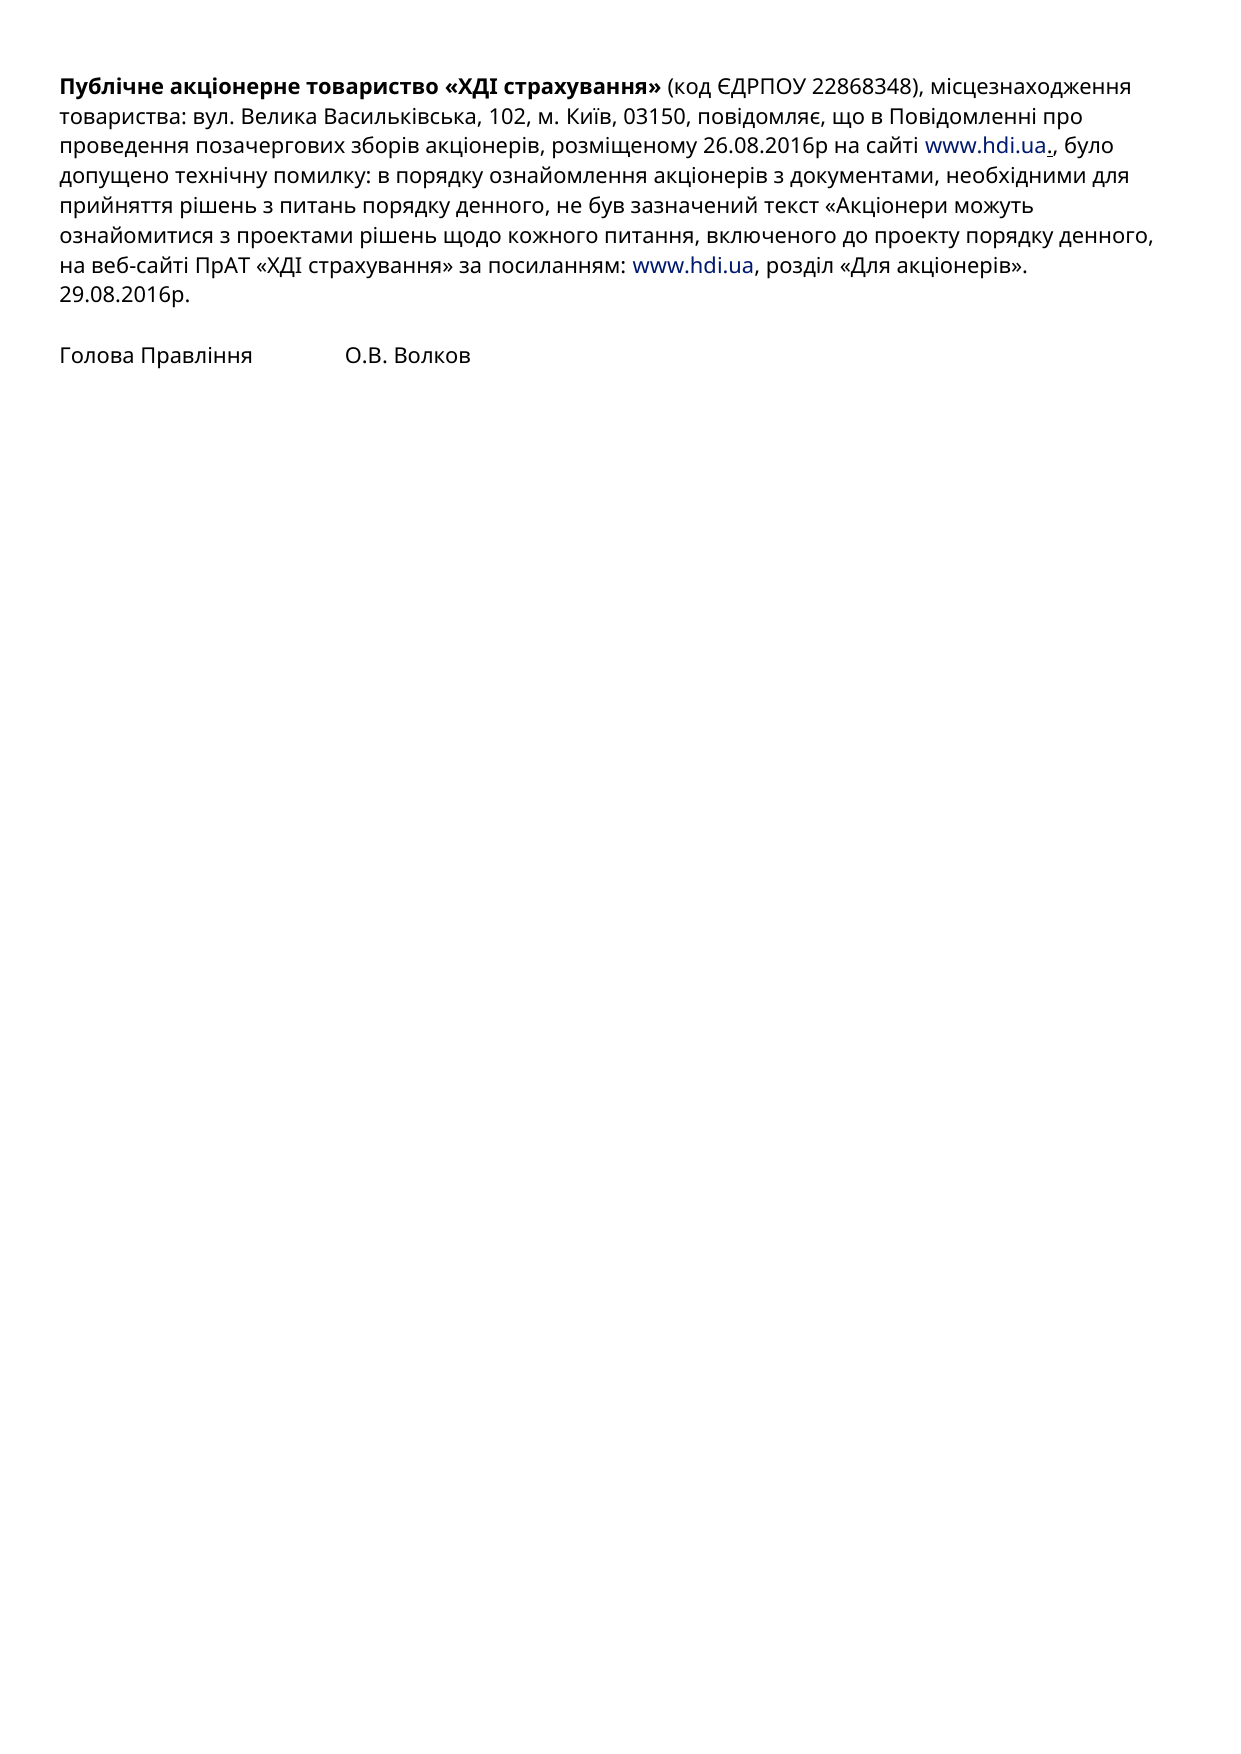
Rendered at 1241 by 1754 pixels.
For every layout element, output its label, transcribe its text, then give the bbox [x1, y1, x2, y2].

text 29.08.2016р. [59, 279, 1181, 309]
text Публічне акціонерне товариство «ХДІ страхування» (код ЄДРПОУ 22868348), місцезнаходження товариства: вул. Велика Васильківська, 102, м. Київ, 03150, повідомляє, що в Повідомленні про проведення позачергових зборів акціонерів, розміщеному 26.08.2016р на сайті www.hdi.ua., було допущено технічну помилку: в порядку ознайомлення акціонерів з документами, необхідними для прийняття рішень з питань порядку денного, не був зазначений текст «Акціонери можуть ознайомитися з проектами рішень щодо кожного питання, включеного до проекту порядку денного, на веб-сайті ПрАТ «ХДІ страхування» за посиланням: www.hdi.ua, розділ «Для акціонерів». [59, 71, 1181, 279]
text Голова Правління О.В. Волков [59, 340, 1181, 370]
